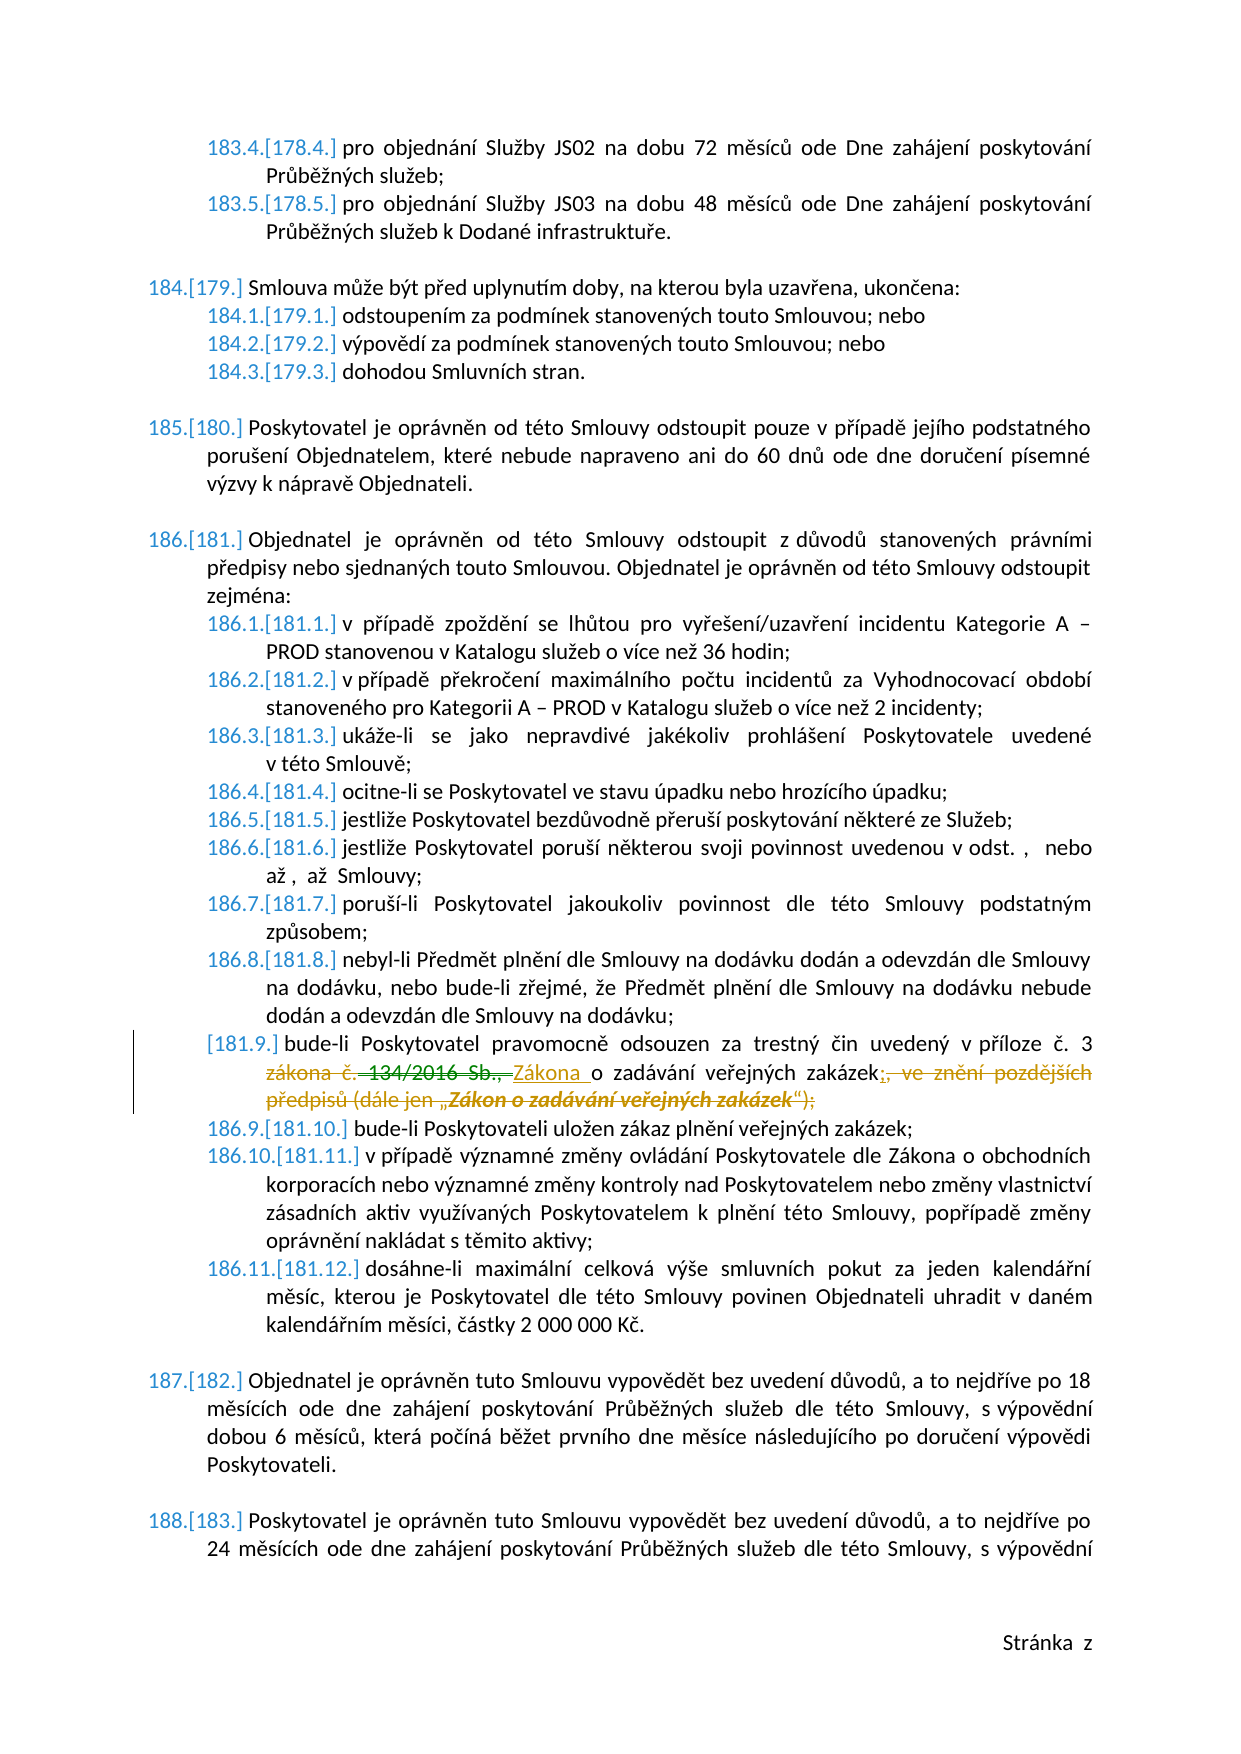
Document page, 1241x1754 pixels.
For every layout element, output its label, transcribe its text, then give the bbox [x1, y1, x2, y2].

list v případě překročení maximálního počtu incidentů za Vyhodnocovací období stanoveného pro Kategorii A – PROD v Katalogu služeb o více než 2 incidenty; [207, 665, 1093, 721]
list výpovědí za podmínek stanovených touto Smlouvou; nebo [207, 329, 1093, 357]
list pro objednání Služby JS03 na dobu 48 měsíců ode Dne zahájení poskytování Průběžných služeb k Dodané infrastruktuře. [207, 189, 1093, 245]
list ukáže-li se jako nepravdivé jakékoliv prohlášení Poskytovatele uvedené v této Smlouvě; [207, 721, 1093, 777]
list ocitne-li se Poskytovatel ve stavu úpadku nebo hrozícího úpadku; [207, 777, 1093, 805]
list odstoupením za podmínek stanovených touto Smlouvou; nebo [207, 301, 1093, 329]
list v případě zpoždění se lhůtou pro vyřešení/uzavření incidentu Kategorie A – PROD stanovenou v Katalogu služeb o více než 36 hodin; [207, 609, 1093, 665]
list bude-li Poskytovatel pravomocně odsouzen za trestný čin uvedený v příloze č. 3 o zadávání veřejných zakázek [207, 1029, 1093, 1114]
list jestliže Poskytovatel poruší některou svoji povinnost uvedenou v odst. , nebo až , až Smlouvy; [207, 833, 1093, 889]
list dohodou Smluvních stran. [207, 357, 1093, 385]
list poruší-li Poskytovatel jakoukoliv povinnost dle této Smlouvy podstatným způsobem; [207, 889, 1093, 946]
text Objednatel je oprávněn tuto Smlouvu vypovědět bez uvedení důvodů, a to nejdříve po 18 měsících ode dne zahájení poskytování Průběžných služeb dle této Smlouvy, s výpovědní dobou 6 měsíců, která počíná běžet prvního dne měsíce následujícího po doručení výpovědi Poskytovateli. [148, 1366, 1093, 1478]
list pro objednání Služby JS02 na dobu 72 měsíců ode Dne zahájení poskytování Průběžných služeb; [207, 133, 1093, 189]
list v případě významné změny ovládání Poskytovatele dle Zákona o obchodních korporacích nebo významné změny kontroly nad Poskytovatelem nebo změny vlastnictví zásadních aktiv využívaných Poskytovatelem k plnění této Smlouvy, popřípadě změny oprávnění nakládat s těmito aktivy; [207, 1142, 1093, 1254]
list bude-li Poskytovateli uložen zákaz plnění veřejných zakázek; [207, 1114, 1093, 1142]
list dosáhne-li maximální celková výše smluvních pokut za jeden kalendářní měsíc, kterou je Poskytovatel dle této Smlouvy povinen Objednateli uhradit v daném kalendářním měsíci, částky 2 000 000 Kč. [207, 1254, 1093, 1338]
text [148, 1506, 1093, 1562]
list jestliže Poskytovatel bezdůvodně přeruší poskytování některé ze Služeb; [207, 805, 1093, 833]
text Objednatel je oprávněn od této Smlouvy odstoupit z důvodů stanovených právními předpisy nebo sjednaných touto Smlouvou. Objednatel je oprávněn od této Smlouvy odstoupit zejména: [148, 525, 1093, 609]
text Poskytovatel je oprávněn od této Smlouvy odstoupit pouze v případě jejího podstatného porušení Objednatelem, které nebude napraveno ani do 60 dnů ode dne doručení písemné výzvy k nápravě Objednateli. [148, 413, 1093, 497]
list nebyl-li Předmět plnění dle Smlouvy na dodávku dodán a odevzdán dle Smlouvy na dodávku, nebo bude-li zřejmé, že Předmět plnění dle Smlouvy na dodávku nebude dodán a odevzdán dle Smlouvy na dodávku; [207, 946, 1093, 1029]
text Smlouva může být před uplynutím doby, na kterou byla uzavřena, ukončena: [148, 273, 1093, 301]
